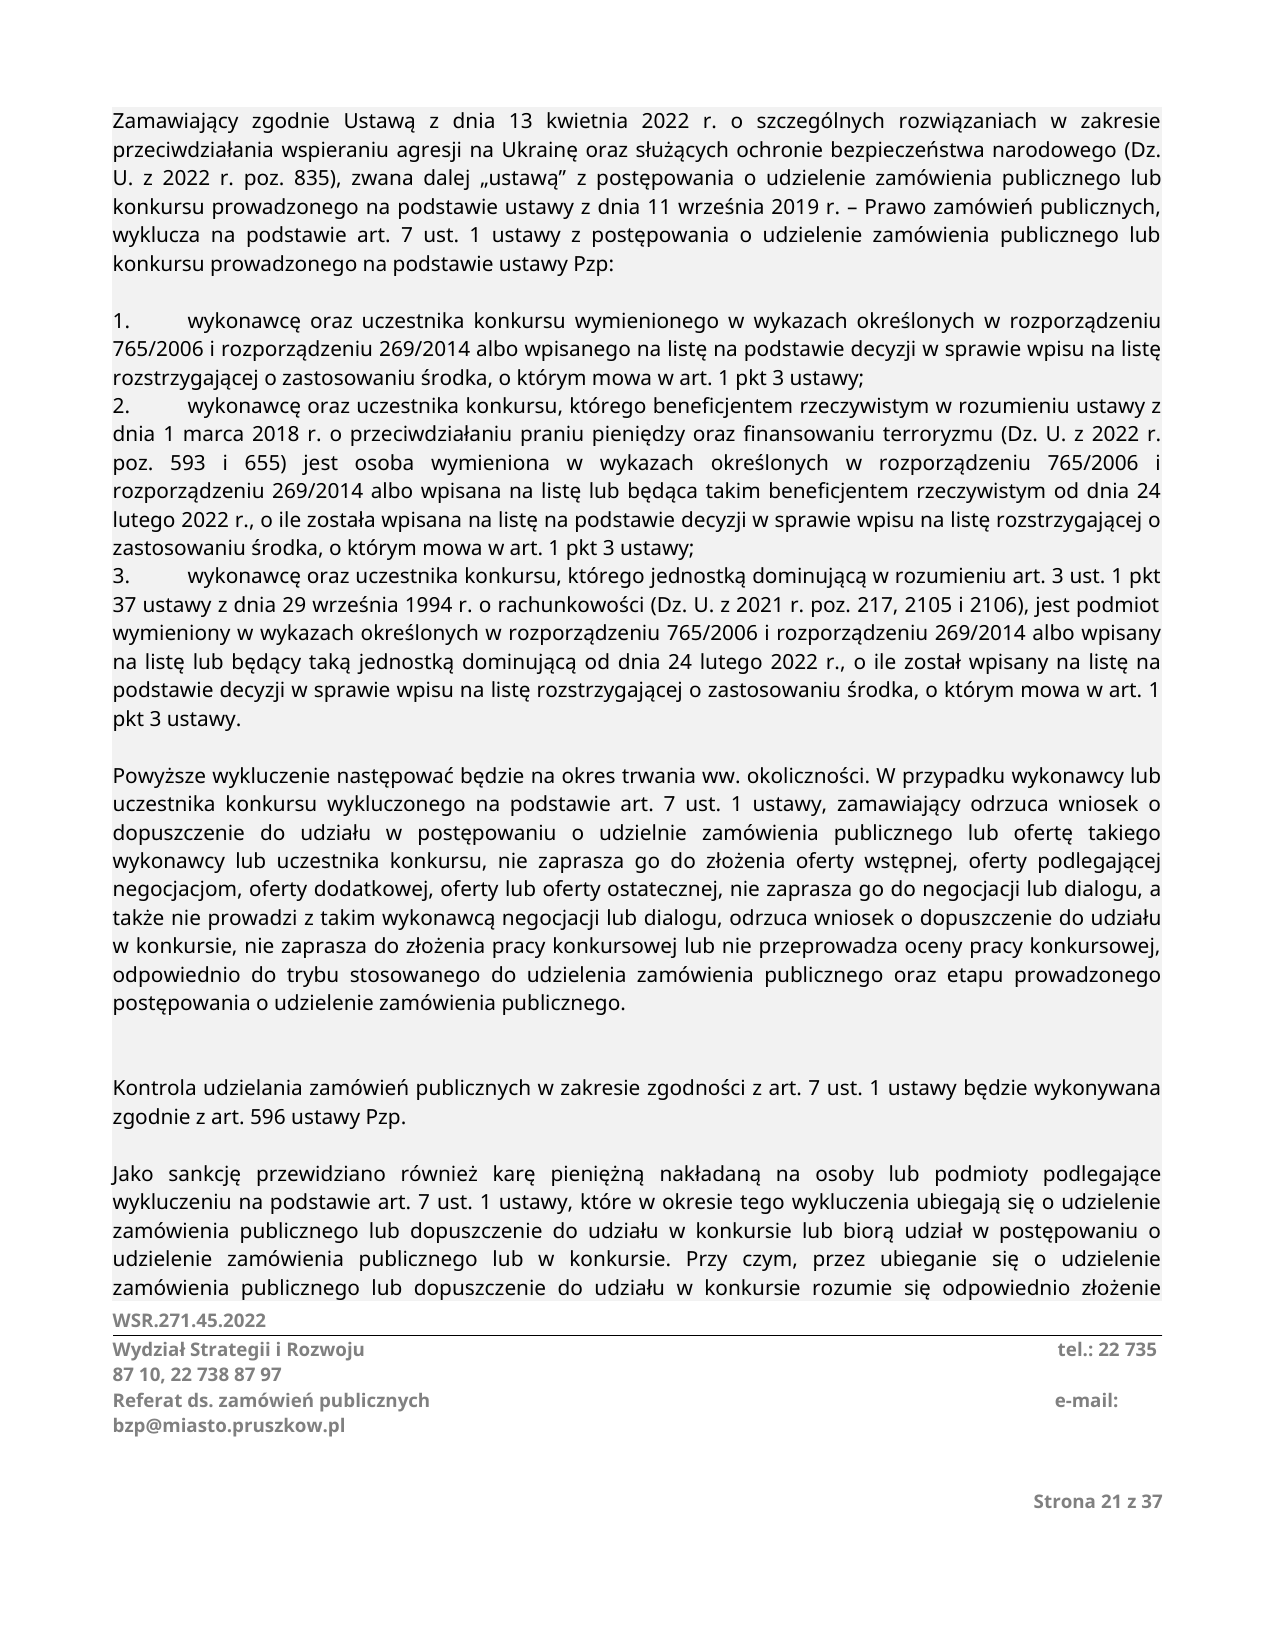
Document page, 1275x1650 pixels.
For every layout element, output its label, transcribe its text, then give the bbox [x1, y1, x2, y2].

list wykonawcę oraz uczestnika konkursu, którego beneficjentem rzeczywistym w rozumieniu ustawy z dnia 1 marca 2018 r. o przeciwdziałaniu praniu pieniędzy oraz finansowaniu terroryzmu (Dz. U. z 2022 r. poz. 593 i 655) jest osoba wymieniona w wykazach określonych w rozporządzeniu 765/2006 i rozporządzeniu 269/2014 albo wpisana na listę lub będąca takim beneficjentem rzeczywistym od dnia 24 lutego 2022 r., o ile została wpisana na listę na podstawie decyzji w sprawie wpisu na listę rozstrzygającej o zastosowaniu środka, o którym mowa w art. 1 pkt 3 ustawy; [112, 391, 1162, 562]
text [112, 1159, 1162, 1301]
list wykonawcę oraz uczestnika konkursu wymienionego w wykazach określonych w rozporządzeniu 765/2006 i rozporządzeniu 269/2014 albo wpisanego na listę na podstawie decyzji w sprawie wpisu na listę rozstrzygającej o zastosowaniu środka, o którym mowa w art. 1 pkt 3 ustawy; [112, 306, 1162, 391]
text Zamawiający zgodnie Ustawą z dnia 13 kwietnia 2022 r. o szczególnych rozwiązaniach w zakresie przeciwdziałania wspieraniu agresji na Ukrainę oraz służących ochronie bezpieczeństwa narodowego (Dz. U. z 2022 r. poz. 835), zwana dalej „ustawą” z postępowania o udzielenie zamówienia publicznego lub konkursu prowadzonego na podstawie ustawy z dnia 11 września 2019 r. – Prawo zamówień publicznych, wyklucza na podstawie art. 7 ust. 1 ustawy z postępowania o udzielenie zamówienia publicznego lub konkursu prowadzonego na podstawie ustawy Pzp: [112, 107, 1162, 277]
list wykonawcę oraz uczestnika konkursu, którego jednostką dominującą w rozumieniu art. 3 ust. 1 pkt 37 ustawy z dnia 29 września 1994 r. o rachunkowości (Dz. U. z 2021 r. poz. 217, 2105 i 2106), jest podmiot wymieniony w wykazach określonych w rozporządzeniu 765/2006 i rozporządzeniu 269/2014 albo wpisany na listę lub będący taką jednostką dominującą od dnia 24 lutego 2022 r., o ile został wpisany na listę na podstawie decyzji w sprawie wpisu na listę rozstrzygającej o zastosowaniu środka, o którym mowa w art. 1 pkt 3 ustawy. [112, 562, 1162, 732]
text Powyższe wykluczenie następować będzie na okres trwania ww. okoliczności. W przypadku wykonawcy lub uczestnika konkursu wykluczonego na podstawie art. 7 ust. 1 ustawy, zamawiający odrzuca wniosek o dopuszczenie do udziału w postępowaniu o udzielnie zamówienia publicznego lub ofertę takiego wykonawcy lub uczestnika konkursu, nie zaprasza go do złożenia oferty wstępnej, oferty podlegającej negocjacjom, oferty dodatkowej, oferty lub oferty ostatecznej, nie zaprasza go do negocjacji lub dialogu, a także nie prowadzi z takim wykonawcą negocjacji lub dialogu, odrzuca wniosek o dopuszczenie do udziału w konkursie, nie zaprasza do złożenia pracy konkursowej lub nie przeprowadza oceny pracy konkursowej, odpowiednio do trybu stosowanego do udzielenia zamówienia publicznego oraz etapu prowadzonego postępowania o udzielenie zamówienia publicznego. [112, 761, 1162, 1017]
text Kontrola udzielania zamówień publicznych w zakresie zgodności z art. 7 ust. 1 ustawy będzie wykonywana zgodnie z art. 596 ustawy Pzp. [112, 1073, 1162, 1130]
